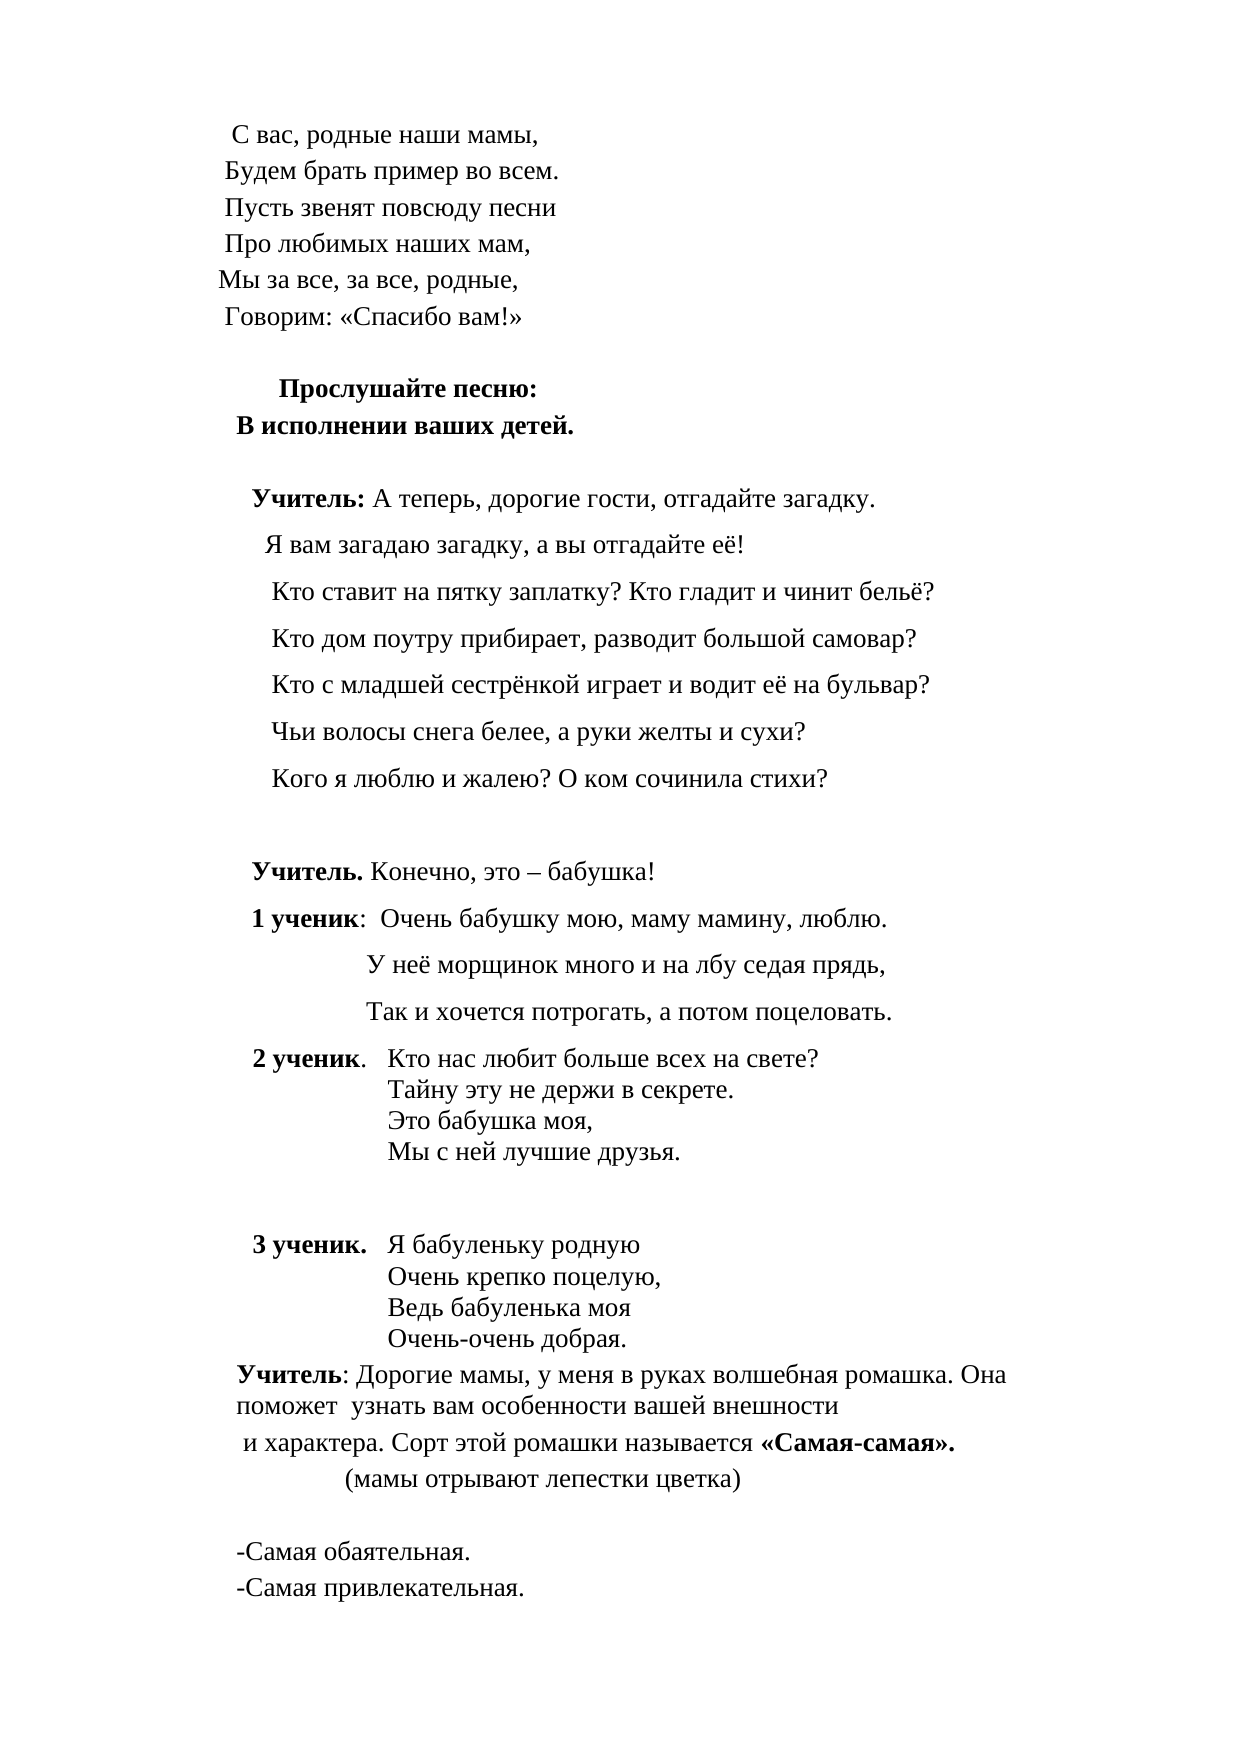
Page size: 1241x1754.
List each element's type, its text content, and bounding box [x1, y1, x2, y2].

text С вас, родные наши мамы, [177, 118, 1152, 149]
text Будем брать пример во всем. [177, 154, 1152, 186]
text Учитель: Дорогие мамы, у меня в руках волшебная ромашка. Она поможет узнать вам особенности вашей внешности [236, 1358, 1093, 1421]
text Очень крепко поцелую, [252, 1260, 1152, 1291]
text Кого я люблю и жалею? О ком сочинила стихи? [177, 762, 1152, 793]
text Так и хочется потрогать, а потом поцеловать. [177, 995, 1152, 1026]
text -Самая обаятельная. [236, 1535, 1093, 1566]
text Про любимых наших мам, [177, 227, 1152, 258]
text Прослушайте песню: [177, 373, 1093, 404]
text У неё морщинок много и на лбу седая прядь, [177, 948, 1152, 979]
text -Самая привлекательная. [236, 1571, 1093, 1602]
text (мамы отрывают лепестки цветка) [236, 1462, 1093, 1493]
text Учитель. Конечно, это – бабушка! [177, 855, 1152, 886]
text Очень-очень добрая. [252, 1322, 1152, 1353]
text Пусть звенят повсюду песни [177, 191, 1152, 222]
text В исполнении ваших детей. [236, 409, 1093, 440]
text Кто дом поутру прибирает, разводит большой самовар? [177, 622, 1152, 653]
text 2 ученик. Кто нас любит больше всех на свете? Тайну эту не держи в секрете. Это бабушка моя, Мы с ней лучшие друзья. [252, 1042, 1152, 1166]
text Кто ставит на пятку заплатку? Кто гладит и чинит бельё? [177, 575, 1152, 606]
text Учитель: А теперь, дорогие гости, отгадайте загадку. [177, 482, 1152, 513]
text и характера. Сорт этой ромашки называется «Самая-самая». [236, 1426, 1093, 1457]
text Говорим: «Спасибо вам!» [177, 300, 1152, 331]
text Ведь бабуленька моя [252, 1291, 1152, 1322]
text Я вам загадаю загадку, а вы отгадайте её! [177, 528, 1152, 559]
text Мы за все, за все, родные, [177, 263, 1152, 295]
text Чьи волосы снега белее, а руки желты и сухи? [177, 715, 1152, 746]
text 1 ученик: Очень бабушку мою, маму мамину, люблю. [177, 902, 1152, 933]
text Кто с младшей сестрёнкой играет и водит её на бульвар? [177, 668, 1152, 699]
text 3 ученик. Я бабуленьку родную [252, 1228, 1152, 1260]
